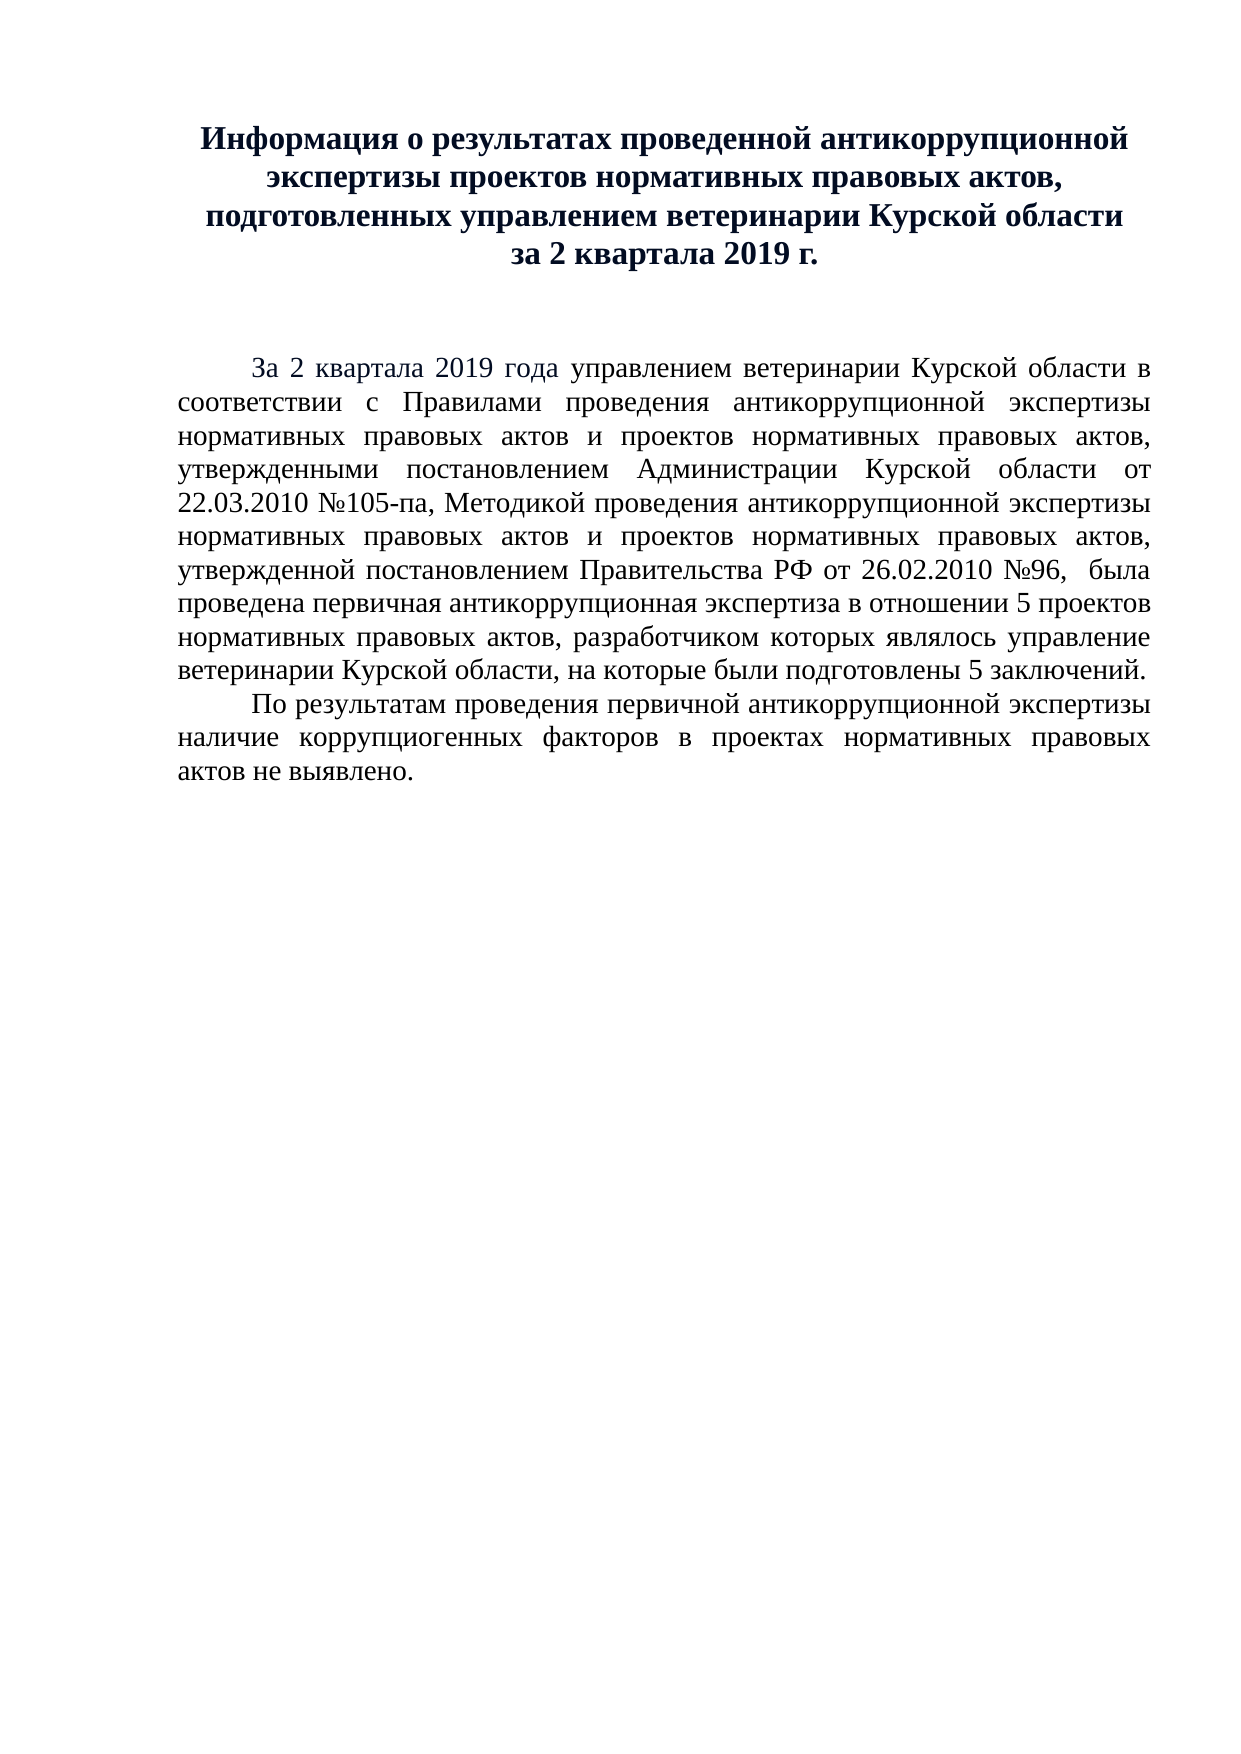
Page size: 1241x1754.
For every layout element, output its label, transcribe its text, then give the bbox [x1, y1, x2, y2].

text По результатам проведения первичной антикоррупционной экспертизы наличие коррупциогенных факторов в проектах нормативных правовых актов не выявлено. [177, 686, 1152, 787]
subtitle за 2 квартала 2019 г. [177, 233, 1152, 271]
subtitle Информация о результатах проведенной антикоррупционной экспертизы проектов нормативных правовых актов, подготовленных управлением ветеринарии Курской области [177, 118, 1152, 233]
text За 2 квартала 2019 года управлением ветеринарии Курской области в соответствии с Правилами проведения антикоррупционной экспертизы нормативных правовых актов и проектов нормативных правовых актов, утвержденными постановлением Администрации Курской области от 22.03.2010 №105-па, Методикой проведения антикоррупционной экспертизы нормативных правовых актов и проектов нормативных правовых актов, утвержденной постановлением Правительства РФ от 26.02.2010 №96, была проведена первичная антикоррупционная экспертиза в отношении 5 проектов нормативных правовых актов, разработчиком которых являлось управление ветеринарии Курской области, на которые были подготовлены 5 заключений. [177, 351, 1152, 686]
